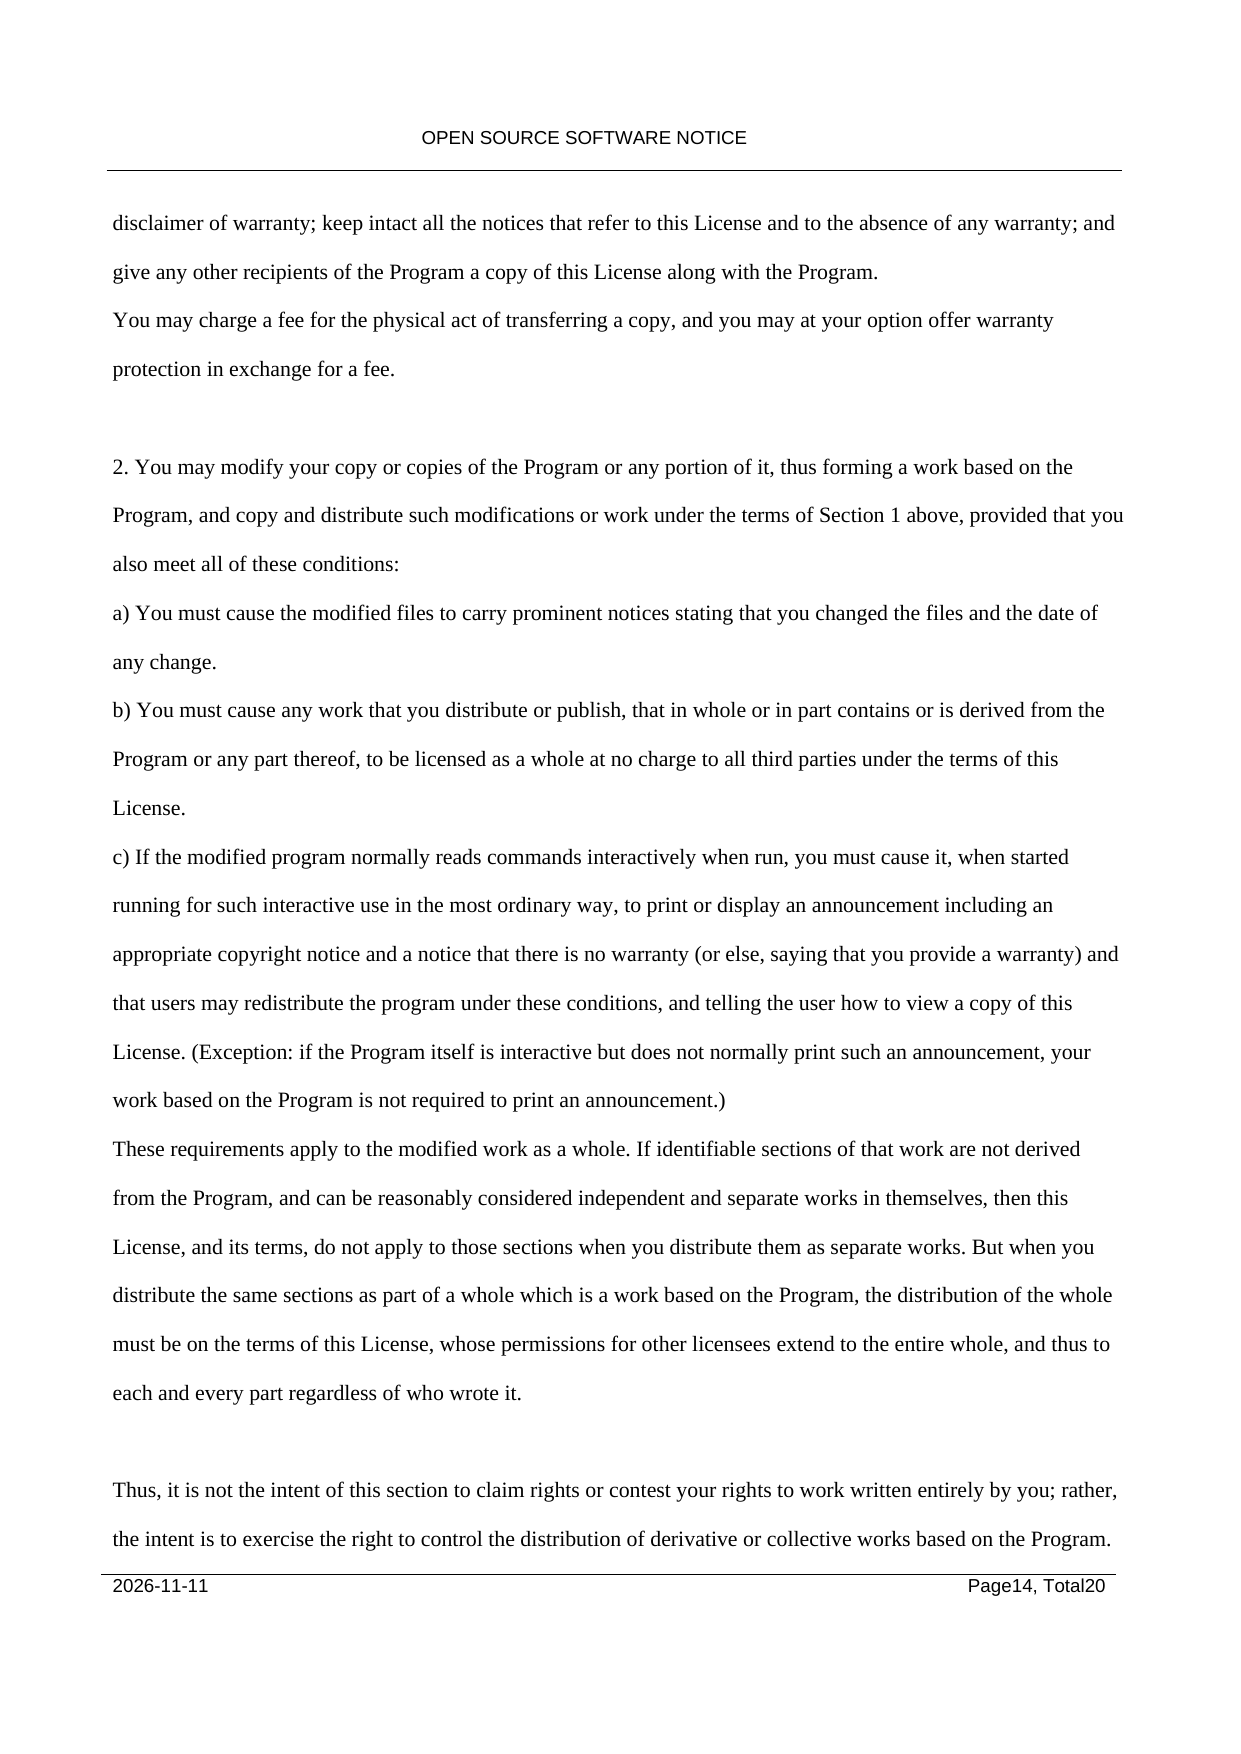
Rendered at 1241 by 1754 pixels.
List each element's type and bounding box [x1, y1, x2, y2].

text [112, 206, 1128, 1555]
